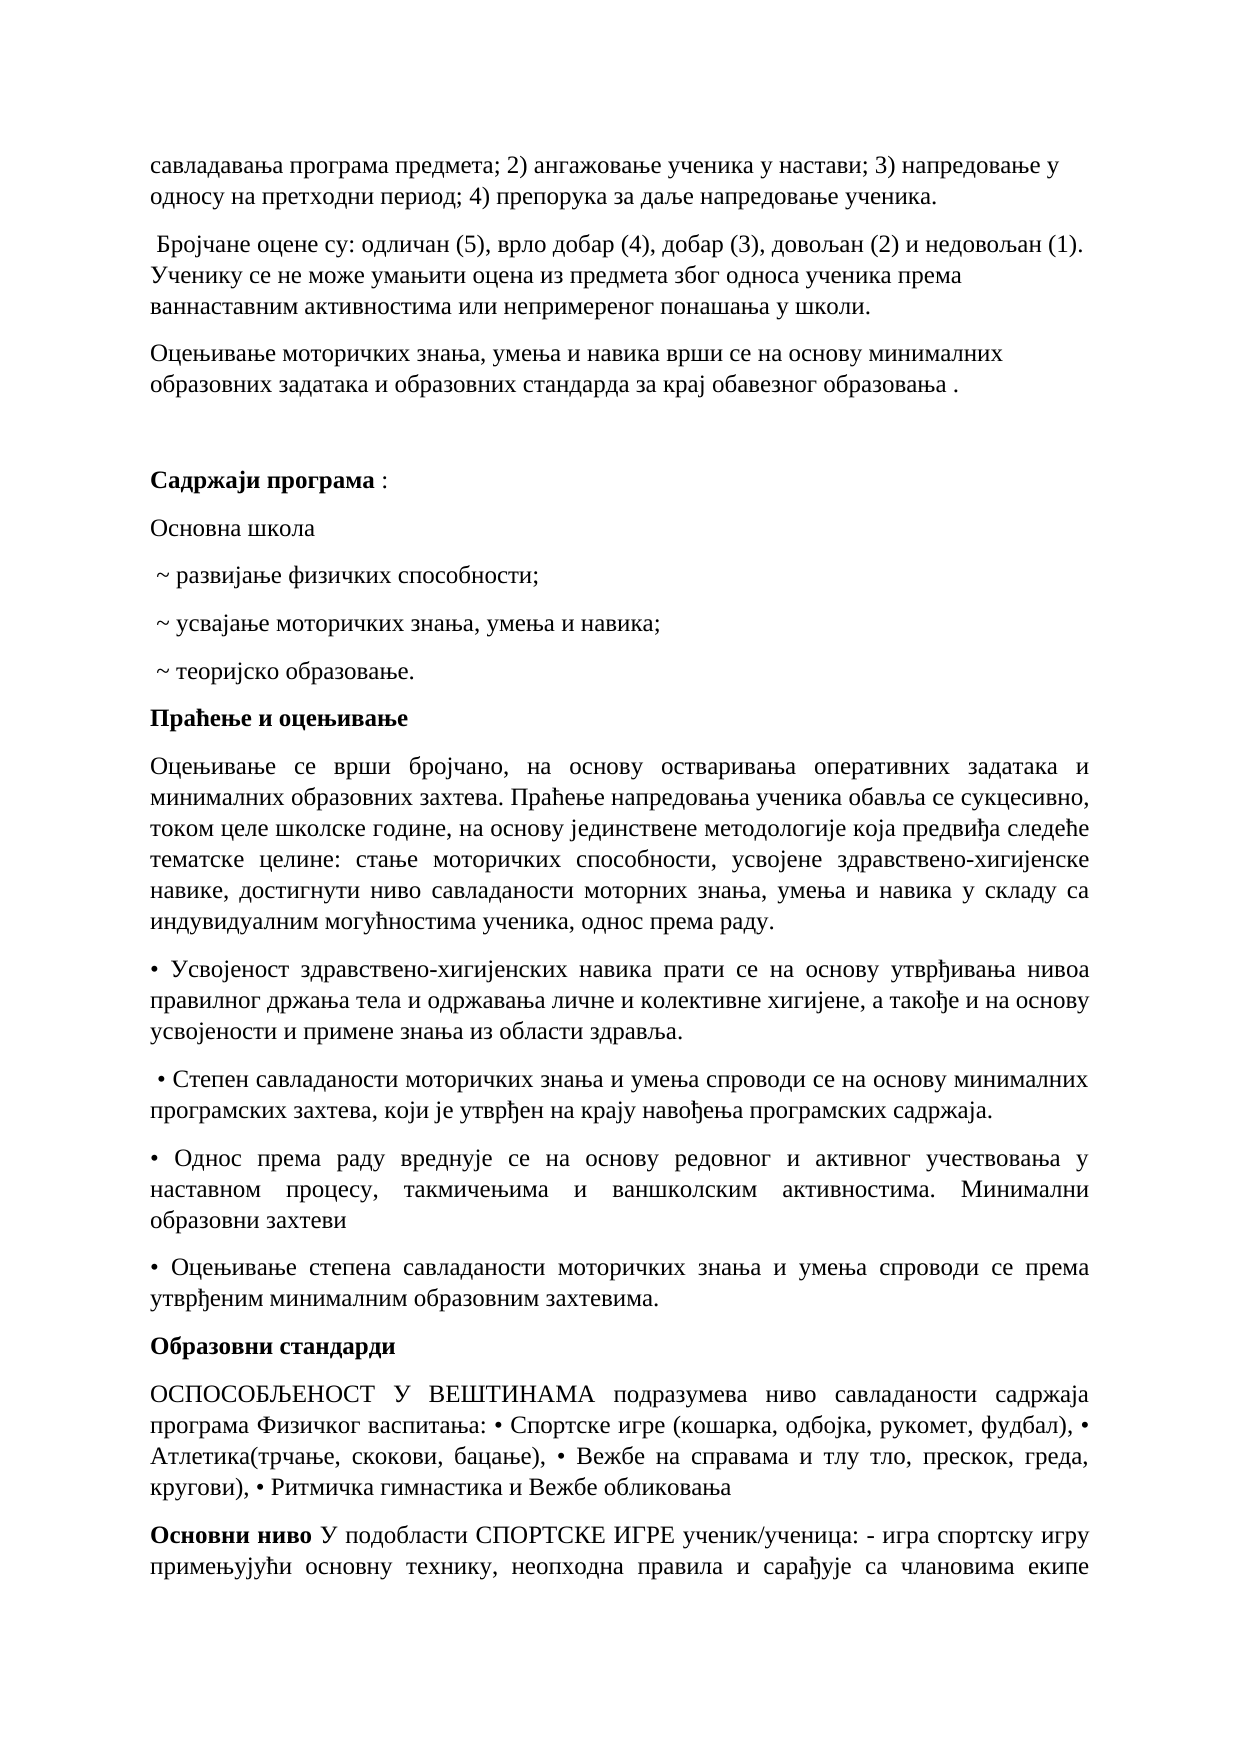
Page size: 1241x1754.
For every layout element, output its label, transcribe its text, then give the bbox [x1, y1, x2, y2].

text • Усвојеност здравствено-хигијенских навика прати се на основу утврђивања нивоа правилног држања тела и одржавања личне и колективне хигијене, а такође и на основу усвојености и примене знања из области здравља. [150, 954, 1090, 1045]
text Садржаји програма : [150, 465, 1090, 494]
text ~ развијање физичких способности; [150, 560, 1090, 589]
text • Оцењивање степена савладаности моторичких знања и умења спроводи се према утврђеним минималним образовним захтевима. [150, 1252, 1090, 1312]
text Образовни стандарди [150, 1331, 1090, 1360]
text Праћење и оцењивање [150, 703, 1090, 732]
text ~ теоријско образовање. [150, 656, 1090, 684]
text ОСПОСОБЉЕНОСТ У ВЕШТИНАМА подразумева ниво савладаности садржаја програма Физичког васпитања: • Спортске игре (кошарка, одбојка, рукомет, фудбал), • Атлетика(трчање, скокови, бацање), • Вежбе на справама и тлу тло, прескок, греда, кругови), • Ритмичка гимнастика и Вежбе обликовања [150, 1379, 1090, 1501]
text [150, 150, 1090, 210]
text • Однос према раду вреднује се на основу редовног и активног учествовања у наставном процесу, такмичењима и ваншколским активностима. Минимални образовни захтеви [150, 1143, 1090, 1233]
text ~ усвајање моторичких знања, умења и навика; [150, 608, 1090, 637]
text • Степен савладаности моторичких знања и умења спроводи се на основу минималних програмских захтева, који је утврђен на крају навођења програмских садржаја. [150, 1064, 1090, 1124]
text Оцењивање моторичких знања, умења и навика врши се на основу минималних образовних задатака и образовних стандарда за крај обавезног образовања . [150, 338, 1090, 398]
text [150, 1520, 1090, 1579]
text Бројчане оцене су: одличан (5), врло добар (4), добар (3), довољан (2) и недовољан (1). Ученику се не може умањити оцена из предмета због односа ученика према ваннаставним активностима или непримереног понашања у школи. [150, 229, 1090, 319]
text Оцењивање се врши бројчано, на основу остваривања оперативних задатака и минималних образовних захтева. Праћење напредовања ученика обавља се сукцесивно, током целе школске године, на основу јединствене методологије која предвиђа следеће тематске целине: стање моторичких способности, усвојене здравствено-хигијенске навике, достигнути ниво савладаности моторних знања, умења и навика у складу са индувидуалним могућностима ученика, однос према раду. [150, 751, 1090, 935]
text Основна школа [150, 513, 1090, 541]
